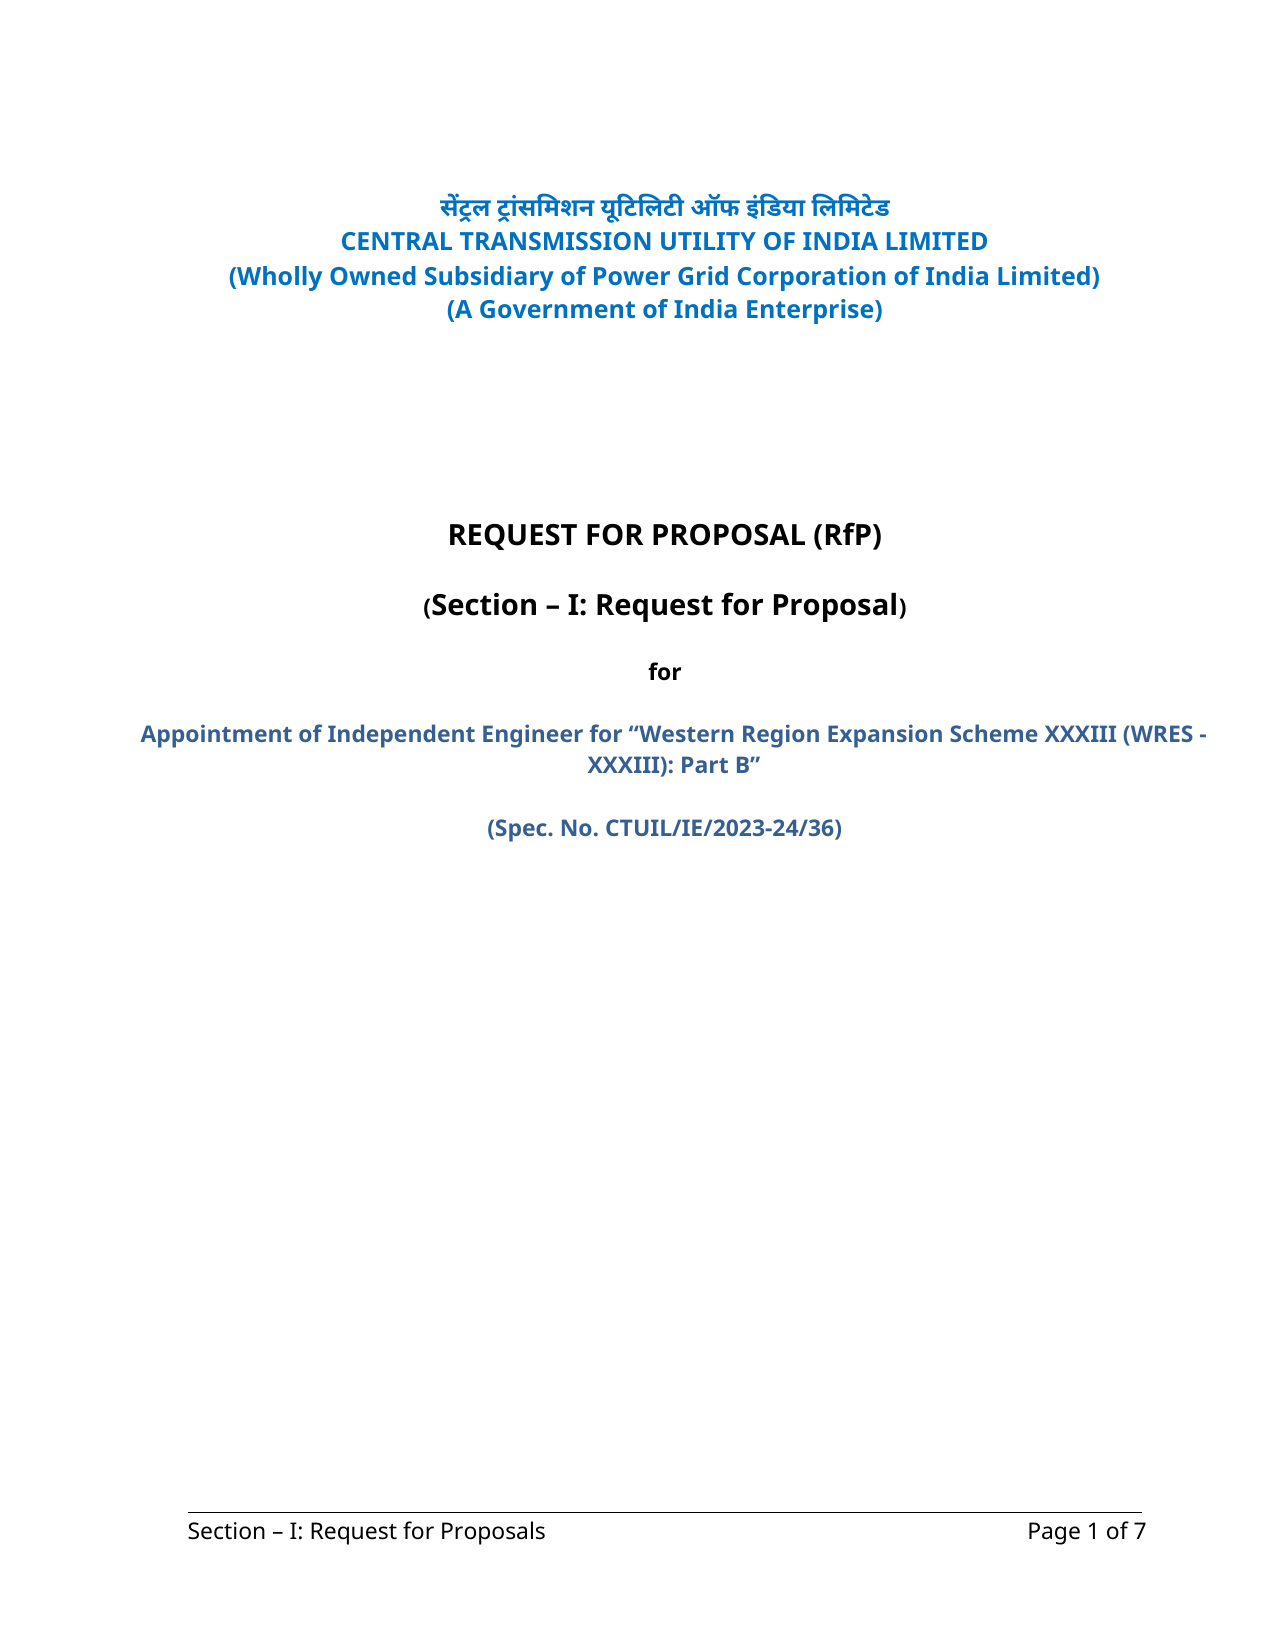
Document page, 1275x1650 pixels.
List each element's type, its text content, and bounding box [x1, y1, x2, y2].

text REQUEST FOR PROPOSAL (RfP) [187, 514, 1142, 553]
text CENTRAL TRANSMISSION UTILITY OF INDIA LIMITED [187, 224, 1142, 258]
text (A Government of India Enterprise) [187, 292, 1142, 326]
text सेंट्रल ट्रांसमिशन यूटिलिटी ऑफ इंडिया लिमिटेड [187, 174, 1142, 224]
text for [187, 656, 1142, 687]
text Appointment of Independent Engineer for “Western Region Expansion Scheme XXXIII (WRES - XXXIII): Part B” [128, 718, 1219, 781]
text (Wholly Owned Subsidiary of Power Grid Corporation of India Limited) [187, 258, 1142, 292]
text (Spec. No. CTUIL/IE/2023-24/36) [187, 812, 1142, 843]
text (Section – I: Request for Proposal) [187, 585, 1142, 624]
